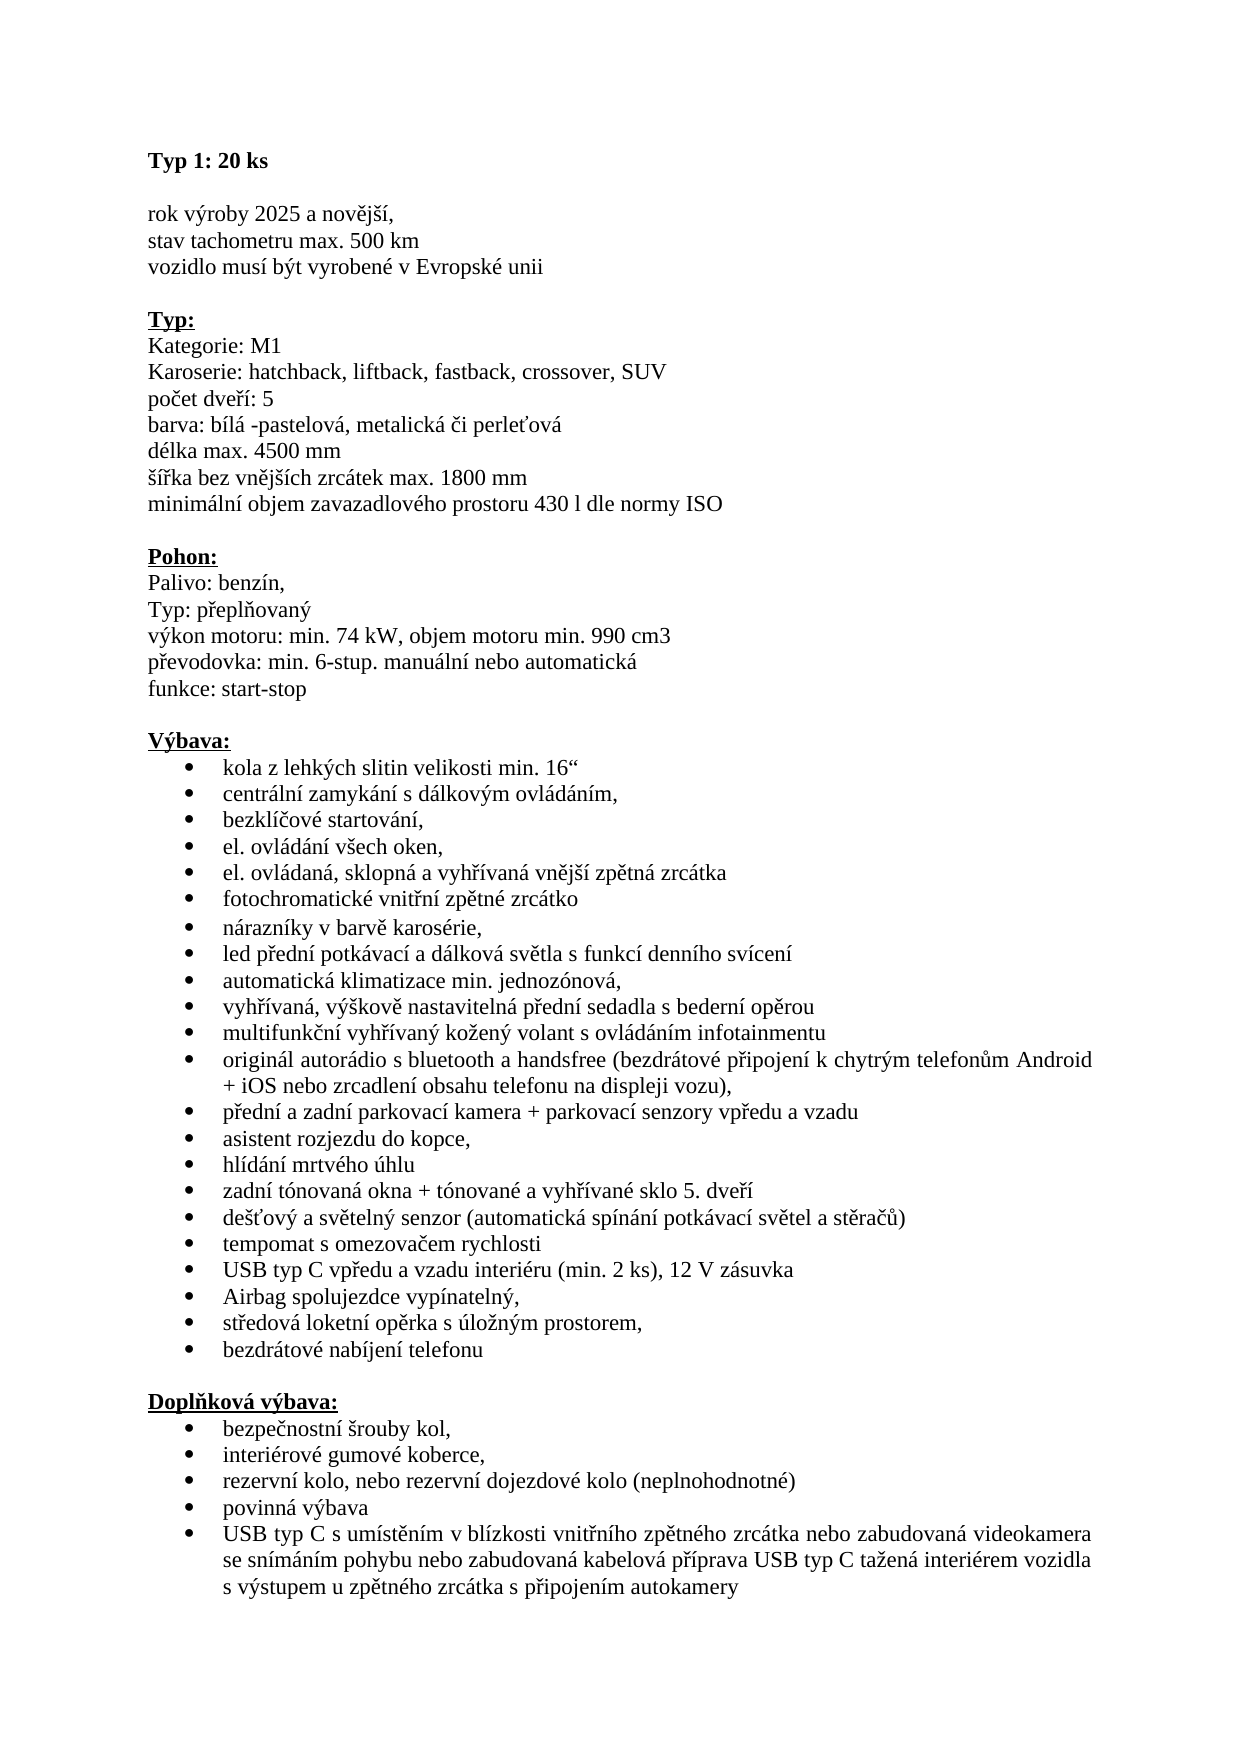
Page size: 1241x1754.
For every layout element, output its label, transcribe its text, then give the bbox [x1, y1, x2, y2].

list Airbag spolujezdce vypínatelný, [185, 1283, 1093, 1309]
text vozidlo musí být vyrobené v Evropské unii [148, 253, 1093, 279]
list centrální zamykání s dálkovým ovládáním, [185, 780, 1093, 806]
text délka max. 4500 mm [148, 437, 1093, 464]
text rok výroby 2025 a novější, [148, 200, 1093, 227]
list USB typ C vpředu a vzadu interiéru (min. 2 ks), 12 V zásuvka [185, 1257, 1093, 1283]
text Výbava: [148, 727, 1093, 754]
text funkce: start-stop [148, 675, 1093, 701]
list multifunkční vyhřívaný kožený volant s ovládáním infotainmentu [185, 1019, 1093, 1046]
list tempomat s omezovačem rychlosti [185, 1230, 1093, 1257]
list bezdrátové nabíjení telefonu [185, 1336, 1093, 1362]
list USB typ C s umístěním v blízkosti vnitřního zpětného zrcátka nebo zabudovaná videokamera se snímáním pohybu nebo zabudovaná kabelová příprava USB typ C tažená interiérem vozidla s výstupem u zpětného zrcátka s připojením autokamery [185, 1520, 1093, 1599]
list bezpečnostní šrouby kol, [185, 1415, 1093, 1441]
list povinná výbava [185, 1494, 1093, 1520]
list el. ovládání všech oken, [185, 833, 1093, 859]
text Doplňková výbava: [148, 1388, 1093, 1415]
text Kategorie: M1 [148, 332, 1093, 358]
list rezervní kolo, nebo rezervní dojezdové kolo (neplnohodnotné) [185, 1467, 1093, 1494]
text převodovka: min. 6-stup. manuální nebo automatická [148, 648, 1093, 675]
text minimální objem zavazadlového prostoru 430 l dle normy ISO [148, 490, 1093, 517]
text stav tachometru max. 500 km [148, 227, 1093, 253]
list bezklíčové startování, [185, 806, 1093, 833]
text výkon motoru: min. 74 kW, objem motoru min. 990 cm3 [148, 622, 1093, 648]
list přední a zadní parkovací kamera + parkovací senzory vpředu a vzadu [185, 1098, 1093, 1125]
text Typ: přeplňovaný [148, 596, 1093, 622]
text šířka bez vnějších zrcátek max. 1800 mm [148, 464, 1093, 490]
list fotochromatické vnitřní zpětné zrcátko [185, 886, 1093, 912]
text Karoserie: hatchback, liftback, fastback, crossover, SUV [148, 358, 1093, 385]
text Palivo: benzín, [148, 569, 1093, 596]
list kola z lehkých slitin velikosti min. 16“ [185, 754, 1093, 780]
text barva: bílá -pastelová, metalická či perleťová [148, 411, 1093, 437]
list led přední potkávací a dálková světla s funkcí denního svícení [185, 940, 1093, 967]
list zadní tónovaná okna + tónované a vyhřívané sklo 5. dveří [185, 1177, 1093, 1204]
text počet dveří: 5 [148, 385, 1093, 411]
list automatická klimatizace min. jednozónová, [185, 967, 1093, 993]
list originál autorádio s bluetooth a handsfree (bezdrátové připojení k chytrým telefonům Android + iOS nebo zrcadlení obsahu telefonu na displeji vozu), [185, 1046, 1093, 1098]
list interiérové gumové koberce, [185, 1441, 1093, 1467]
list hlídání mrtvého úhlu [185, 1151, 1093, 1177]
list el. ovládaná, sklopná a vyhřívaná vnější zpětná zrcátka [185, 859, 1093, 886]
list vyhřívaná, výškově nastavitelná přední sedadla s bederní opěrou [185, 993, 1093, 1019]
list asistent rozjezdu do kopce, [185, 1125, 1093, 1151]
text Typ 1: 20 ks [148, 148, 1093, 174]
list středová loketní opěrka s úložným prostorem, [185, 1309, 1093, 1336]
text Typ: [148, 306, 1093, 332]
list nárazníky v barvě karosérie, [185, 914, 1093, 940]
text Pohon: [148, 543, 1093, 569]
list dešťový a světelný senzor (automatická spínání potkávací světel a stěračů) [185, 1204, 1093, 1230]
